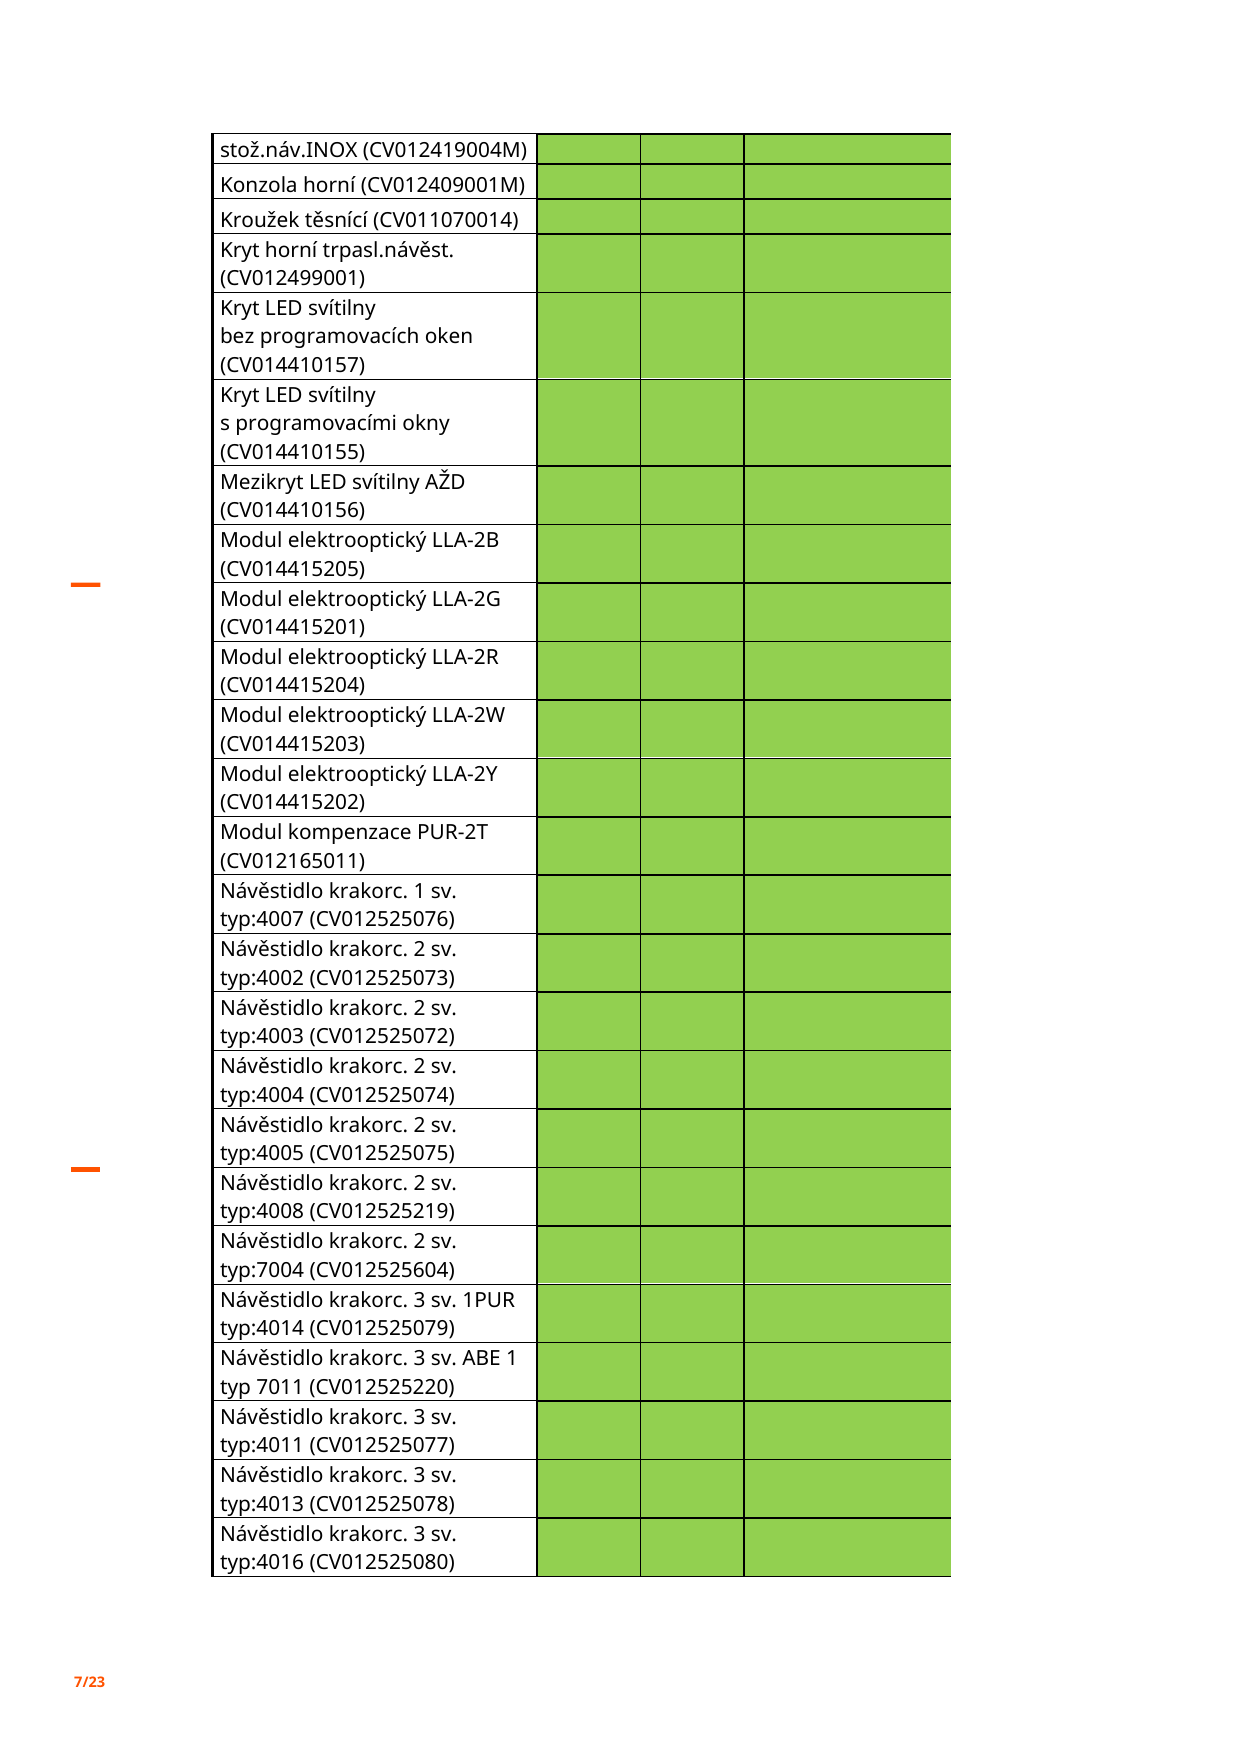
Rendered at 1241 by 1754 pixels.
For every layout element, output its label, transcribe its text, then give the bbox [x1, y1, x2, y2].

table_cell [745, 876, 951, 933]
table_cell [641, 235, 743, 292]
table_cell [538, 1285, 640, 1342]
table_cell [538, 1227, 640, 1283]
table_cell [745, 135, 951, 163]
table_cell [641, 584, 743, 641]
table_cell [538, 380, 640, 465]
table_cell [745, 1227, 951, 1283]
table_cell [538, 876, 640, 933]
table_cell [641, 701, 743, 757]
table_cell [745, 467, 951, 524]
table_cell Kryt LED svítilny bez programovacích oken (CV014410157) [214, 293, 536, 378]
table_cell [641, 1168, 743, 1225]
table_cell Kryt LED svítilny s programovacími okny (CV014410155) [214, 380, 536, 465]
table_cell [538, 701, 640, 757]
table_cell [214, 134, 536, 163]
table_cell [538, 200, 640, 233]
table_cell [745, 1110, 951, 1167]
table_cell [745, 1519, 951, 1576]
table_cell [641, 642, 743, 699]
table_cell [745, 293, 951, 378]
table_cell [641, 135, 743, 163]
table_cell [538, 165, 640, 198]
table_cell [538, 293, 640, 378]
table_cell Návěstidlo krakorc. 2 sv. typ:4008 (CV012525219) [214, 1168, 536, 1225]
table_cell [641, 1460, 743, 1517]
table_cell Kroužek těsnící (CV011070014) [214, 199, 536, 233]
table_cell [641, 818, 743, 874]
table_cell [745, 759, 951, 816]
table_cell [538, 1110, 640, 1167]
table_cell [641, 993, 743, 1050]
table_cell [641, 1285, 743, 1342]
table_cell [745, 1402, 951, 1459]
table_cell Návěstidlo krakorc. 3 sv. typ:4011 (CV012525077) [214, 1401, 536, 1459]
table_cell [538, 584, 640, 641]
table_cell [538, 642, 640, 699]
table_cell [641, 1051, 743, 1108]
table_cell [641, 165, 743, 198]
table_cell Mezikryt LED svítilny AŽD (CV014410156) [214, 466, 536, 524]
table_cell [641, 759, 743, 816]
table_cell [745, 1343, 951, 1400]
table_cell [538, 993, 640, 1050]
table_cell [745, 165, 951, 198]
table_cell [745, 935, 951, 991]
table_cell Modul elektrooptický LLA-2G (CV014415201) [214, 583, 536, 641]
table_cell [538, 1051, 640, 1108]
table_cell [745, 200, 951, 233]
table_cell Modul elektrooptický LLA-2Y (CV014415202) [214, 759, 536, 816]
table_cell Návěstidlo krakorc. 3 sv. 1PUR typ:4014 (CV012525079) [214, 1285, 536, 1342]
table_cell [745, 1051, 951, 1108]
table_cell [538, 525, 640, 582]
table_cell Návěstidlo krakorc. 2 sv. typ:4003 (CV012525072) [214, 992, 536, 1050]
table_cell [745, 525, 951, 582]
table_cell [538, 467, 640, 524]
table_cell [745, 1460, 951, 1517]
table_cell [745, 1168, 951, 1225]
table_cell Kryt horní trpasl.návěst. (CV012499001) [214, 234, 536, 292]
table_cell [538, 1343, 640, 1400]
table_cell [641, 876, 743, 933]
table_cell [641, 1519, 743, 1576]
table_cell Návěstidlo krakorc. 3 sv. typ:4016 (CV012525080) [214, 1518, 536, 1576]
table_cell Modul elektrooptický LLA-2B (CV014415205) [214, 525, 536, 582]
table_cell [745, 993, 951, 1050]
table_cell [538, 135, 640, 163]
table_cell Modul kompenzace PUR-2T (CV012165011) [214, 817, 536, 874]
table_cell [538, 1402, 640, 1459]
table_cell [745, 818, 951, 874]
table_cell Konzola horní (CV012409001M) [214, 164, 536, 198]
table_cell Návěstidlo krakorc. 2 sv. typ:7004 (CV012525604) [214, 1226, 536, 1283]
table_cell [641, 1227, 743, 1283]
table_cell Návěstidlo krakorc. 2 sv. typ:4002 (CV012525073) [214, 934, 536, 991]
table_cell [641, 935, 743, 991]
table_cell [745, 701, 951, 757]
table_cell [641, 1110, 743, 1167]
table_cell [745, 1285, 951, 1342]
table_cell [538, 935, 640, 991]
table_cell Návěstidlo krakorc. 2 sv. typ:4004 (CV012525074) [214, 1051, 536, 1108]
table_cell Modul elektrooptický LLA-2W (CV014415203) [214, 700, 536, 757]
table_cell Návěstidlo krakorc. 2 sv. typ:4005 (CV012525075) [214, 1109, 536, 1167]
table_cell [641, 200, 743, 233]
table_cell [538, 1168, 640, 1225]
table_cell [538, 759, 640, 816]
table_cell [538, 235, 640, 292]
table_cell Návěstidlo krakorc. 3 sv. typ:4013 (CV012525078) [214, 1460, 536, 1517]
table_cell [641, 293, 743, 378]
table_cell [745, 380, 951, 465]
table_cell [745, 584, 951, 641]
table_cell Modul elektrooptický LLA-2R (CV014415204) [214, 642, 536, 699]
table_cell [745, 642, 951, 699]
table_cell Návěstidlo krakorc. 3 sv. ABE 1 typ 7011 (CV012525220) [214, 1343, 536, 1400]
table_cell [641, 525, 743, 582]
table_cell [641, 380, 743, 465]
table_cell Návěstidlo krakorc. 1 sv. typ:4007 (CV012525076) [214, 875, 536, 933]
table_cell [745, 235, 951, 292]
table_cell [641, 1402, 743, 1459]
table_cell [538, 818, 640, 874]
table_cell [538, 1460, 640, 1517]
table_cell [641, 467, 743, 524]
table_cell [538, 1519, 640, 1576]
table_cell [641, 1343, 743, 1400]
